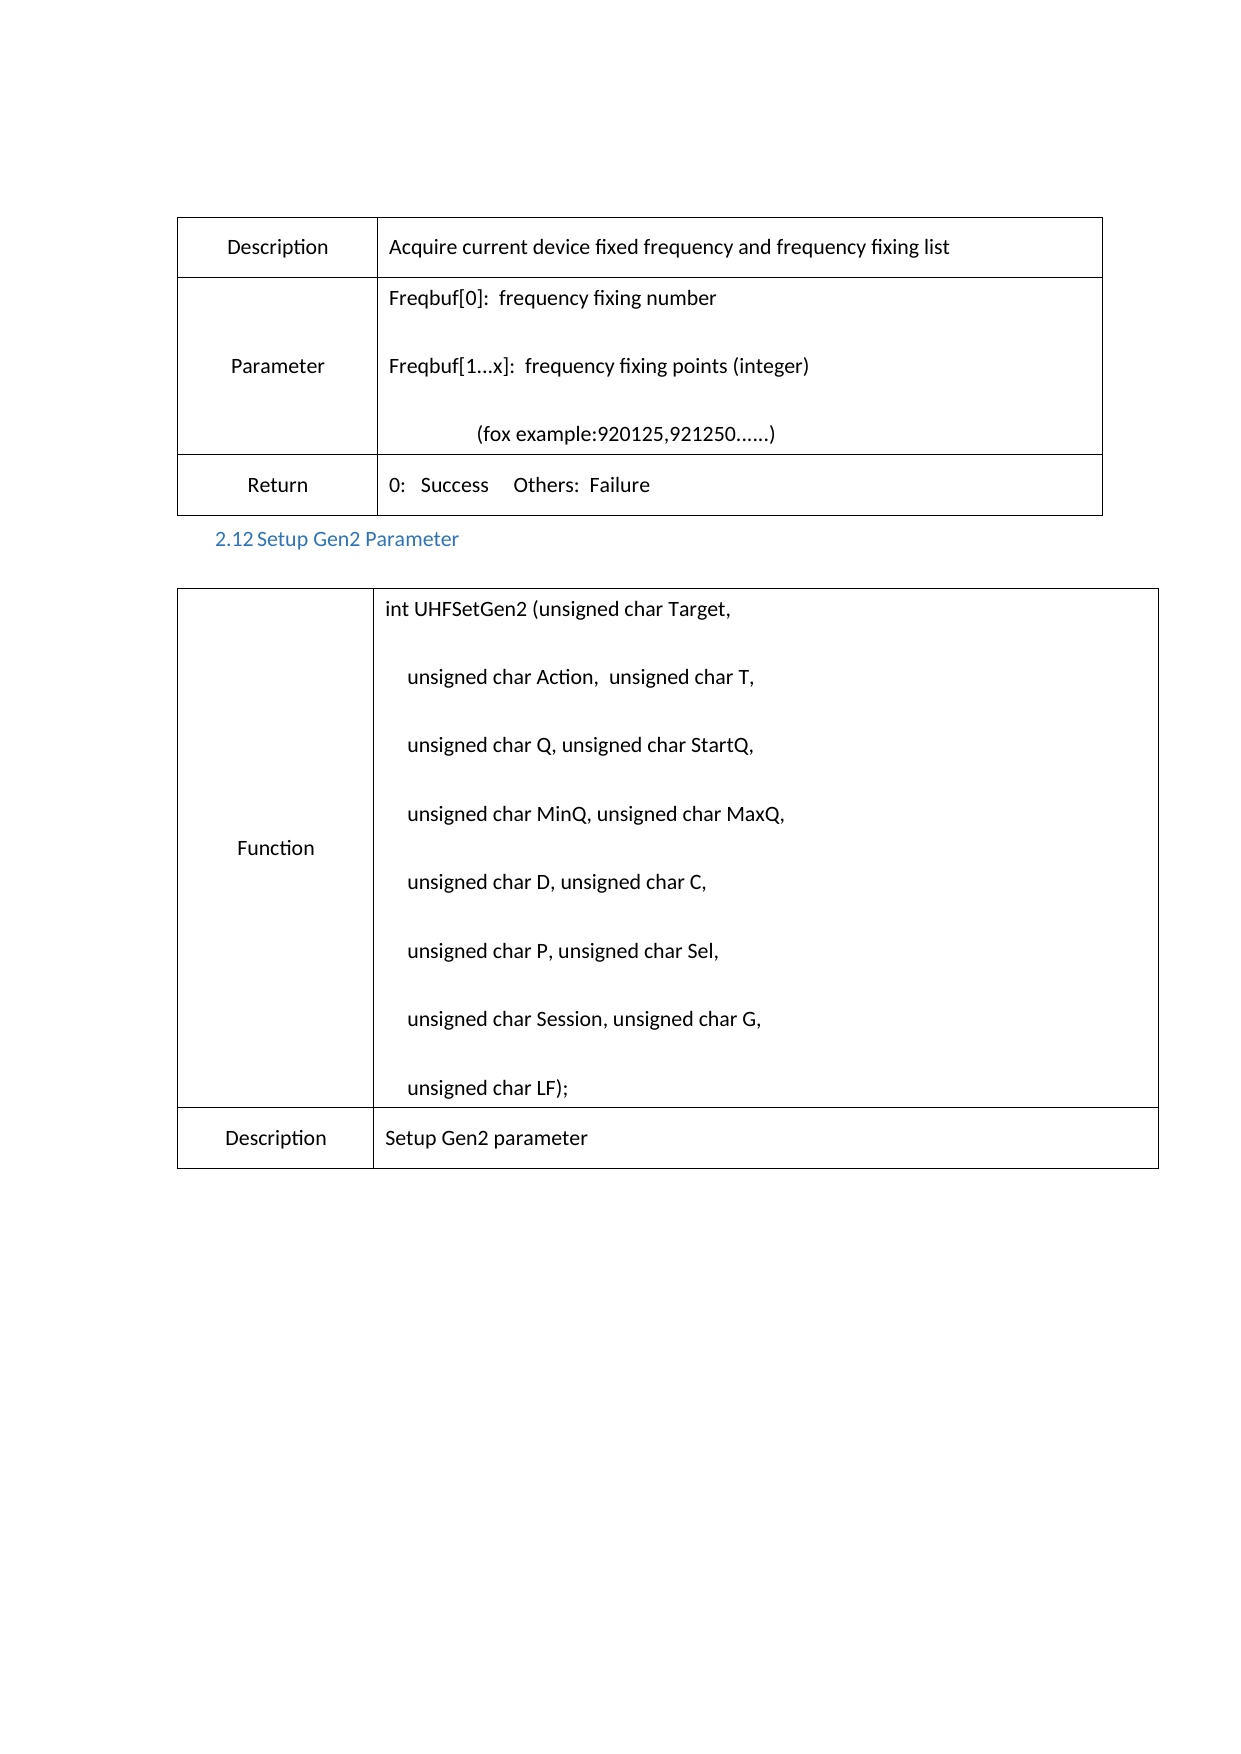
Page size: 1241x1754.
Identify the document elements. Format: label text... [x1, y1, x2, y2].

table_cell Setup Gen2 parameter [374, 1108, 1158, 1168]
subtitle Setup Gen2 Parameter [215, 520, 1063, 557]
table_cell Description [178, 218, 377, 277]
table_cell Acquire current device fixed frequency and frequency fixing list [378, 218, 1102, 277]
table_header Function [178, 589, 373, 1107]
table_cell Description [178, 1108, 373, 1168]
table_cell Freqbuf[0]: frequency fixing number Freqbuf[1...x]: frequency fixing points (integer) (fox example:920125,921250......) [378, 278, 1102, 454]
table_header int UHFSetGen2 (unsigned char Target, unsigned char Action, unsigned char T, unsigned char Q, unsigned char StartQ, unsigned char MinQ, unsigned char MaxQ, unsigned char D, unsigned char C, unsigned char P, unsigned char Sel, unsigned char Session, unsigned char G, unsigned char LF); [374, 589, 1158, 1107]
table_cell 0: Success Others: Failure [378, 455, 1102, 514]
table_cell Parameter [178, 278, 377, 454]
table_cell Return [178, 455, 377, 514]
